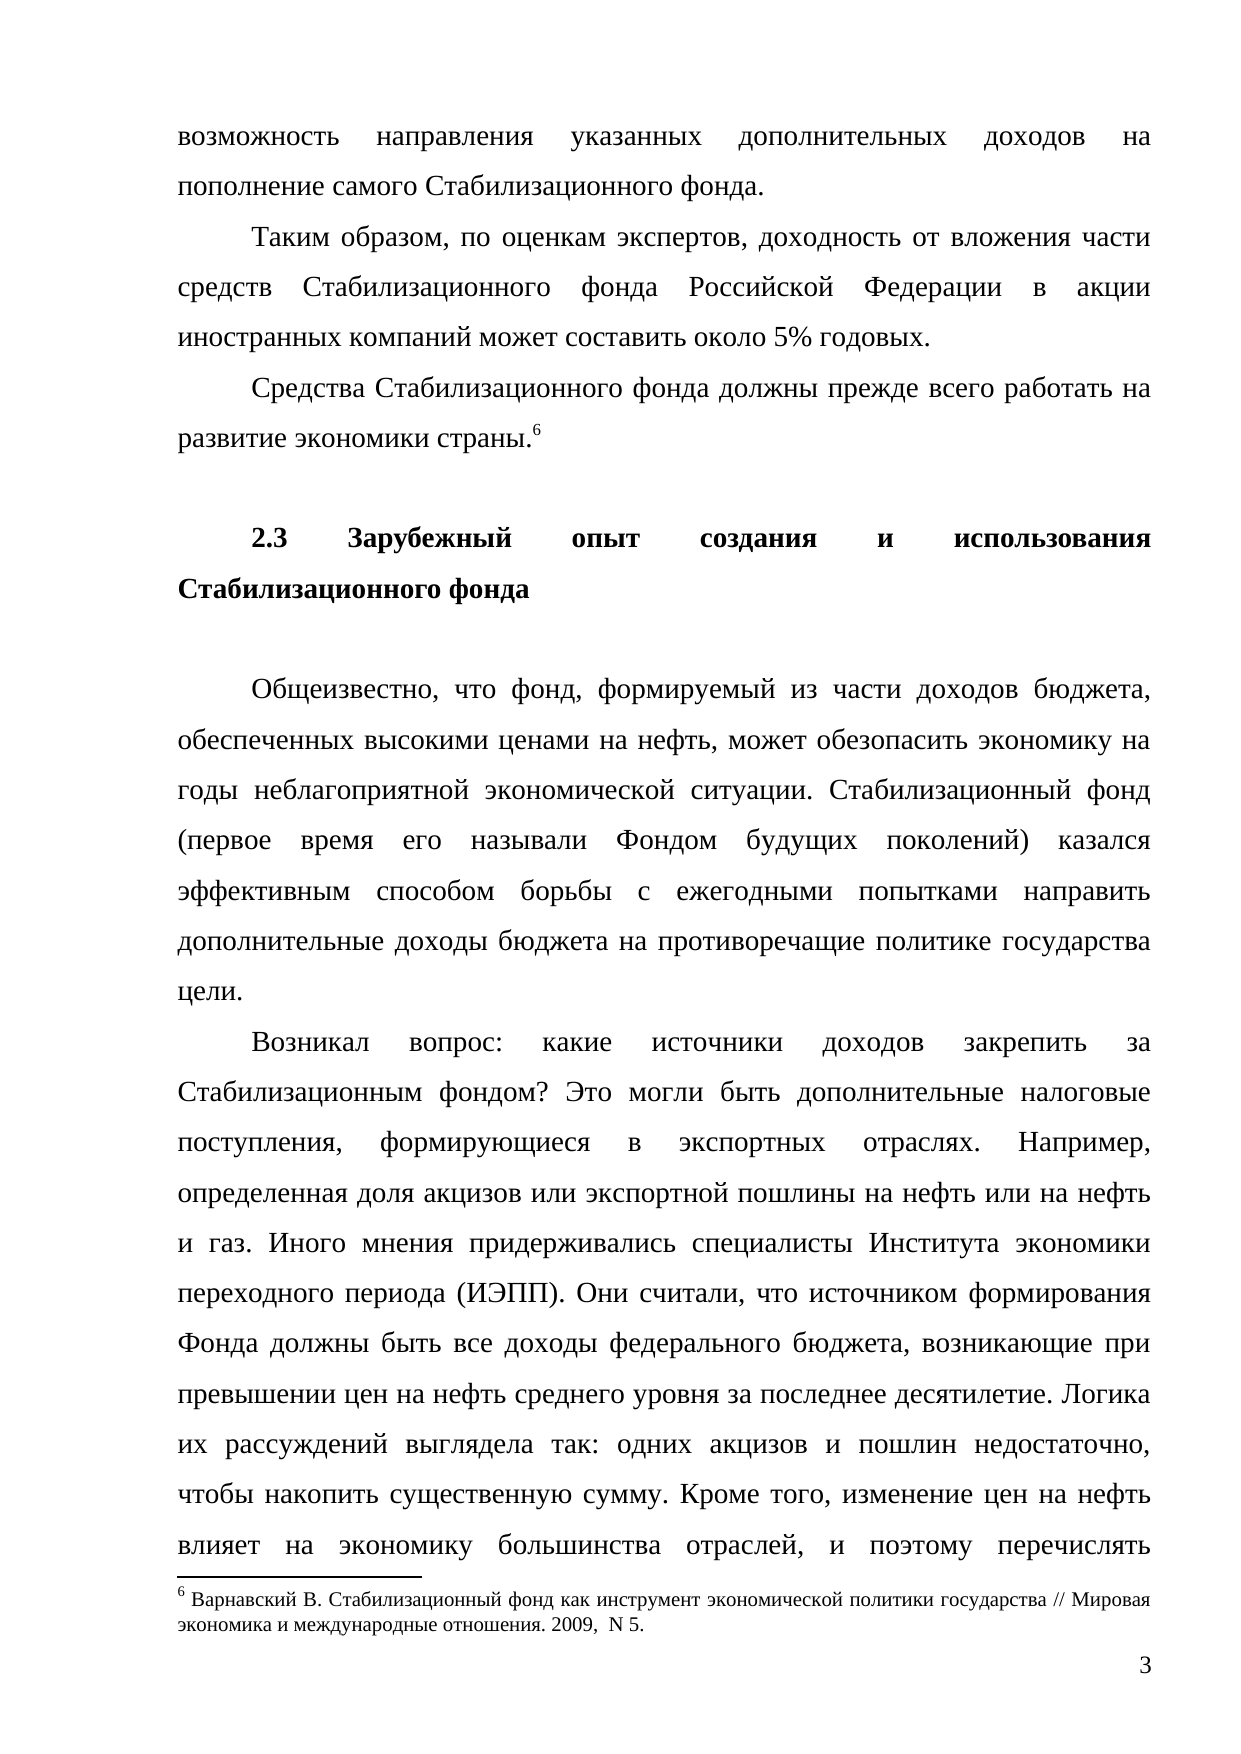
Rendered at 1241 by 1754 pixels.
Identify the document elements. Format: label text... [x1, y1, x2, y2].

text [177, 118, 1152, 202]
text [177, 1024, 1152, 1560]
subtitle 2.3 Зарубежный опыт создания и использования Стабилизационного фонда [177, 521, 1152, 604]
text Общеизвестно, что фонд, формируемый из части доходов бюджета, обеспеченных высокими ценами на нефть, может обезопасить экономику на годы неблагоприятной экономической ситуации. Стабилизационный фонд (первое время его называли Фондом будущих поколений) казался эффективным способом борьбы с ежегодными попытками направить дополнительные доходы бюджета на противоречащие политике государства цели. [177, 672, 1152, 1007]
text Средства Стабилизационного фонда должны прежде всего работать на развитие экономики страны. [177, 370, 1152, 453]
text Таким образом, по оценкам экспертов, доходность от вложения части средств Стабилизационного фонда Российской Федерации в акции иностранных компаний может составить около 5% годовых. [177, 219, 1152, 353]
